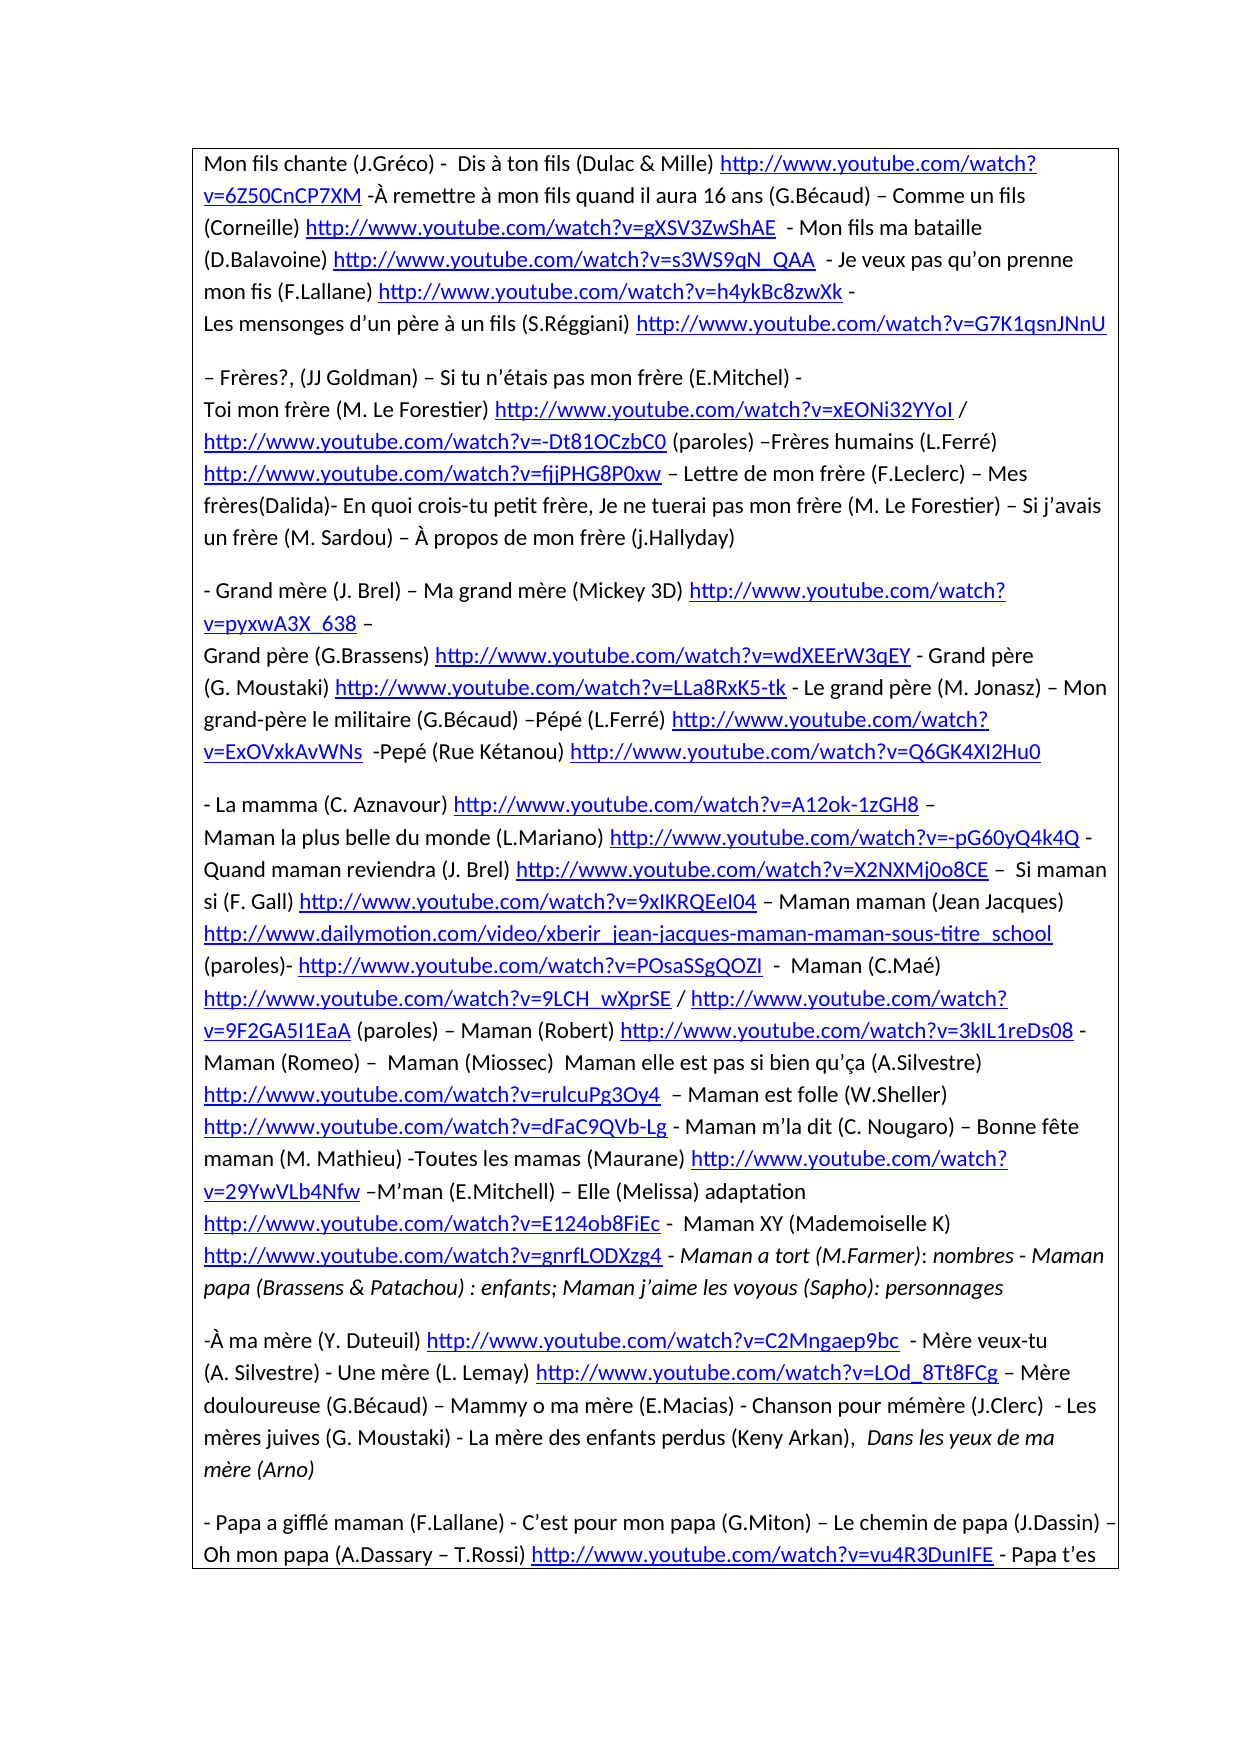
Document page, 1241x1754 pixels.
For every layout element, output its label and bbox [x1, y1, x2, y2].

table_header [193, 149, 1118, 1568]
